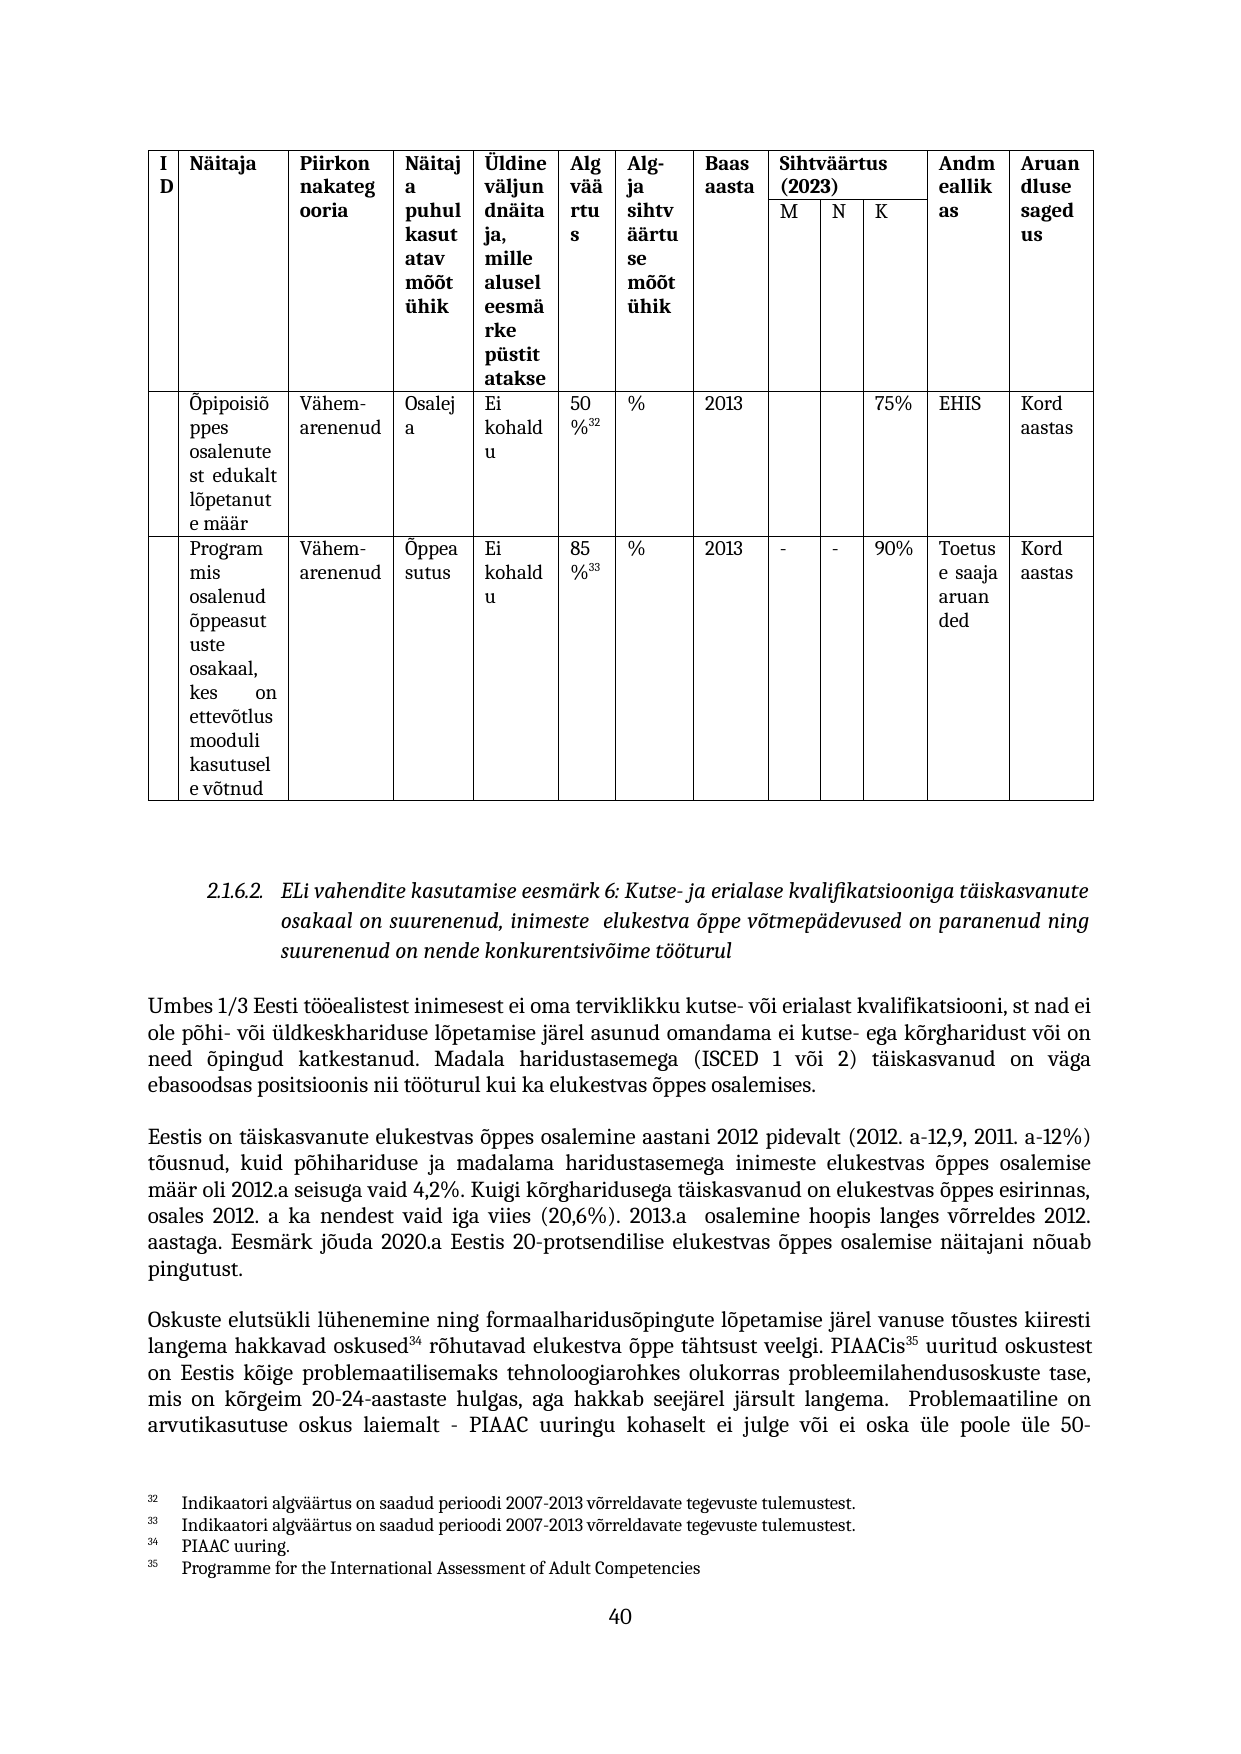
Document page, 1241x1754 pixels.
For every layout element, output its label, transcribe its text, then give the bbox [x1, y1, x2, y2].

table_cell % [616, 537, 693, 800]
table_header Üldine väljundnäitaja, mille alusel eesmärke püstitatakse [474, 151, 558, 391]
table_cell Vähem- arenenud [289, 392, 393, 536]
table_header Andmeallikas [928, 151, 1009, 391]
table_header Aruandluse sagedus [1010, 151, 1093, 391]
table_cell Kord aastas [1010, 392, 1093, 536]
table_cell Toetuse saaja aruanded [928, 537, 1009, 800]
table_header Sihtväärtus (2023) [769, 151, 927, 199]
table_header Piirkonnakategooria [289, 151, 393, 391]
table_cell [769, 392, 820, 536]
table_cell Programmis osalenud õppeasutuste osakaal, kes on ettevõtlusmooduli kasutusele võtnud [179, 537, 288, 800]
table_cell Õpipoisiõppes osalenutest edukalt lõpetanute määr [179, 392, 288, 536]
table_cell N [821, 200, 863, 391]
table_cell 2013 [694, 392, 768, 536]
text Eestis on täiskasvanute elukestvas õppes osalemine aastani 2012 pidevalt (2012. a-12,9, 2011. a-12%) tõusnud, kuid põhihariduse ja madalama haridustasemega inimeste elukestvas õppes osalemise määr oli 2012.a seisuga vaid 4,2%. Kuigi kõrgharidusega täiskasvanud on elukestvas õppes esirinnas, osales 2012. a ka nendest vaid iga viies (20,6%). 2013.a osalemine hoopis langes võrreldes 2012. aastaga. Eesmärk jõuda 2020.a Eestis 20-protsendilise elukestvas õppes osalemise näitajani nõuab pingutust. [148, 1124, 1092, 1282]
table_cell 90% [864, 537, 927, 800]
table_header ID [149, 151, 178, 391]
table_cell % [616, 392, 693, 536]
table_header Algväärtus [559, 151, 615, 391]
table_cell EHIS [928, 392, 1009, 536]
table_cell 2013 [694, 537, 768, 800]
text Umbes 1/3 Eesti tööealistest inimesest ei oma terviklikku kutse- või erialast kvalifikatsiooni, st nad ei ole põhi- või üldkeskhariduse lõpetamise järel asunud omandama ei kutse- ega kõrgharidust või on need õpingud katkestanud. Madala haridustasemega (ISCED 1 või 2) täiskasvanud on väga ebasoodsas positsioonis nii tööturul kui ka elukestvas õppes osalemises. [148, 993, 1092, 1099]
table_cell 50% [559, 392, 615, 536]
table_cell Ei kohaldu [474, 392, 558, 536]
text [148, 1307, 1092, 1438]
table_cell K [864, 200, 927, 391]
table_cell Õppeasutus [394, 537, 473, 800]
table_cell M [769, 200, 820, 391]
table_cell Kord aastas [1010, 537, 1093, 800]
table_cell Ei kohaldu [474, 537, 558, 800]
list ELi vahendite kasutamise eesmärk 6: Kutse- ja erialase kvalifikatsiooniga täiskasvanute osakaal on suurenenud, inimeste elukestva õppe võtmepädevused on paranenud ning suurenenud on nende konkurentsivõime tööturul [207, 878, 1092, 964]
table_cell 85% [559, 537, 615, 800]
table_cell - [769, 537, 820, 800]
table_header Näitaja puhul kasutatav mõõtühik [394, 151, 473, 391]
table_header Baasaasta [694, 151, 768, 391]
table_cell [821, 392, 863, 536]
table_cell [149, 392, 178, 536]
table_cell - [821, 537, 863, 800]
table_header Näitaja [179, 151, 288, 391]
table_cell 75% [864, 392, 927, 536]
table_cell Osaleja [394, 392, 473, 536]
table_cell Vähem-arenenud [289, 537, 393, 800]
table_cell [149, 537, 178, 800]
table_header Alg- ja sihtväärtuse mõõtühik [616, 151, 693, 391]
